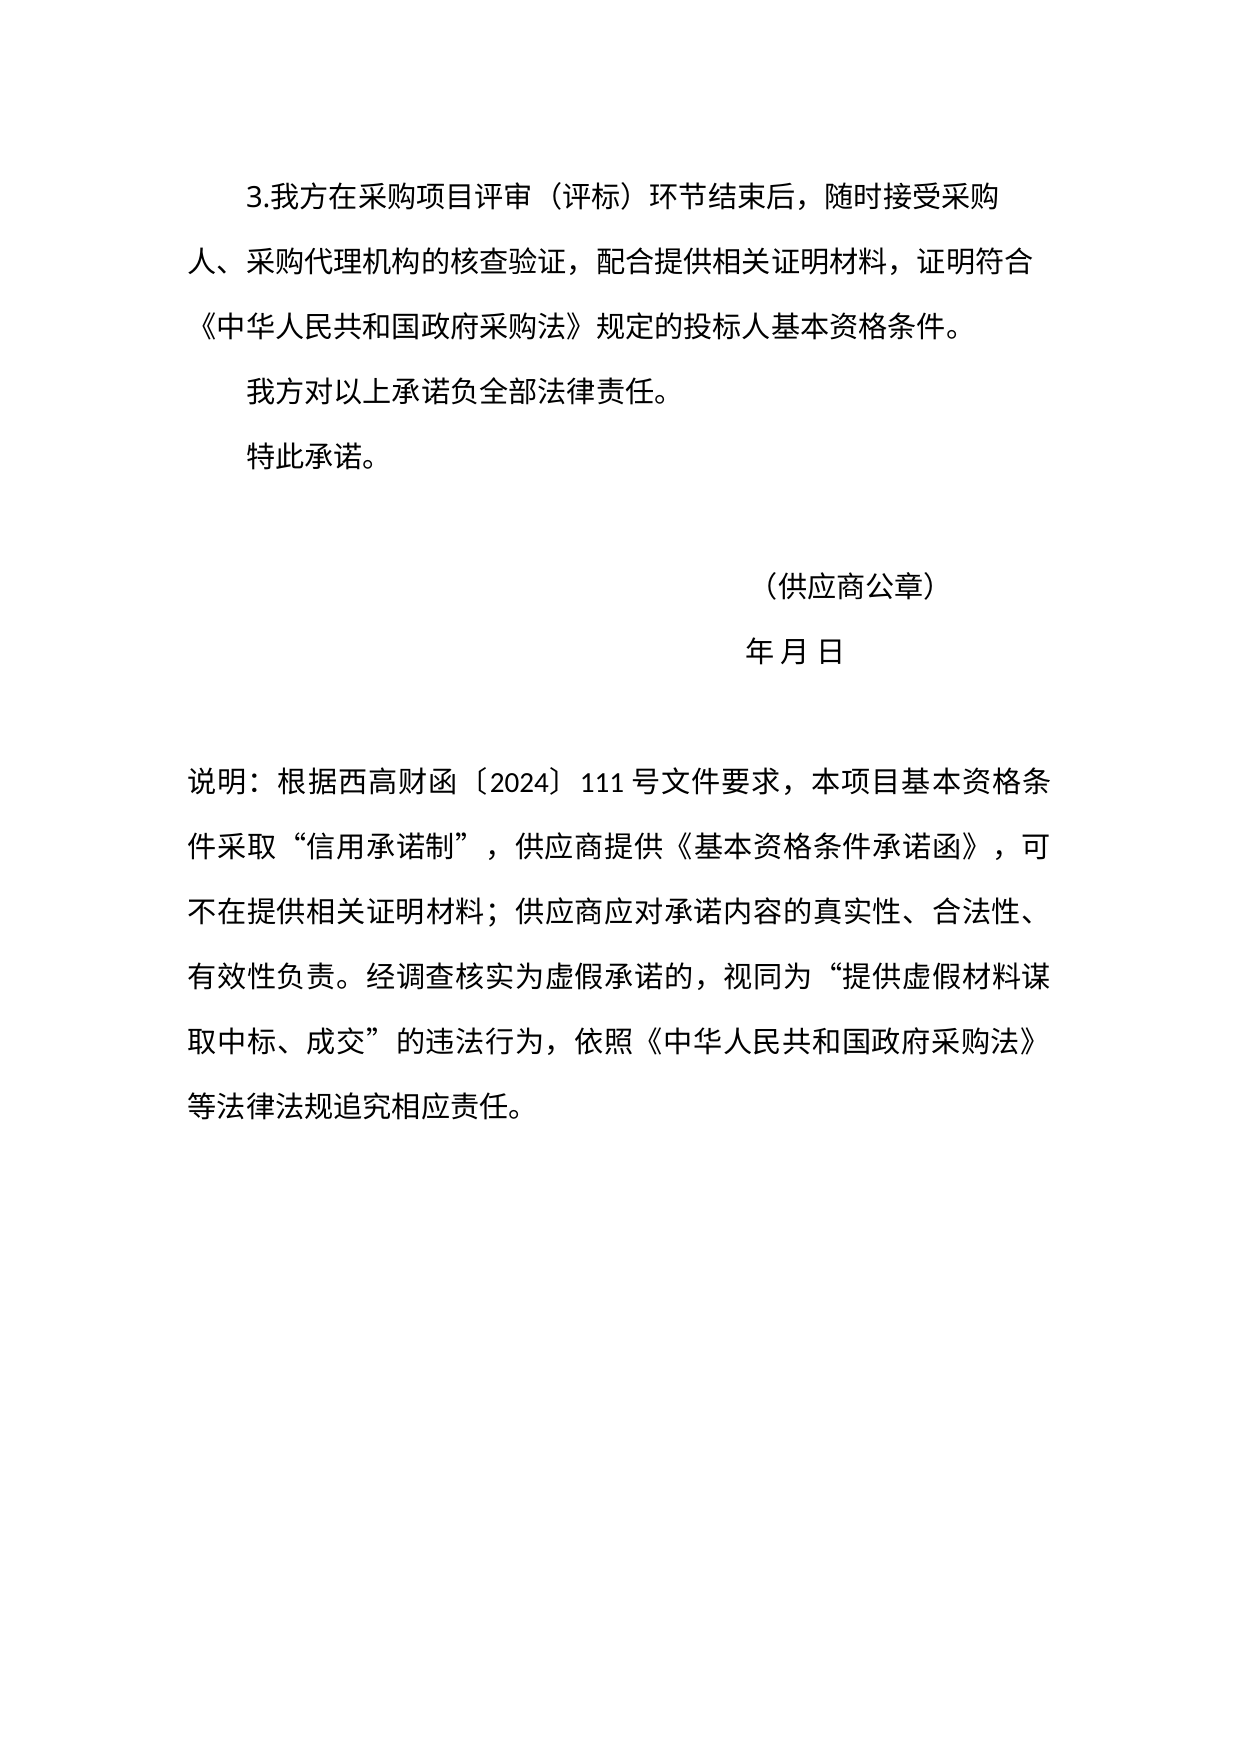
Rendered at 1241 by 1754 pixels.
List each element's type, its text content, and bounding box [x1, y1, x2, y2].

list 3.我方在采购项目评审（评标）环节结束后，随时接受采购人、采购代理机构的核查验证，配合提供相关证明材料，证明符合《中华人民共和国政府采购法》规定的投标人基本资格条件。 [187, 162, 1053, 357]
text 我方对以上承诺负全部法律责任。 [187, 357, 1053, 422]
list 说明：根据西高财函〔2024〕111号文件要求，本项目基本资格条件采取“信用承诺制”，供应商提供《基本资格条件承诺函》，可不在提供相关证明材料；供应商应对承诺内容的真实性、合法性、有效性负责。经调查核实为虚假承诺的，视同为“提供虚假材料谋取中标、成交”的违法行为，依照《中华人民共和国政府采购法》等法律法规追究相应责任。 [187, 747, 1053, 1137]
text 特此承诺。 [187, 422, 1053, 487]
text 年 月 日 [187, 617, 1053, 682]
text （供应商公章） [187, 552, 953, 617]
